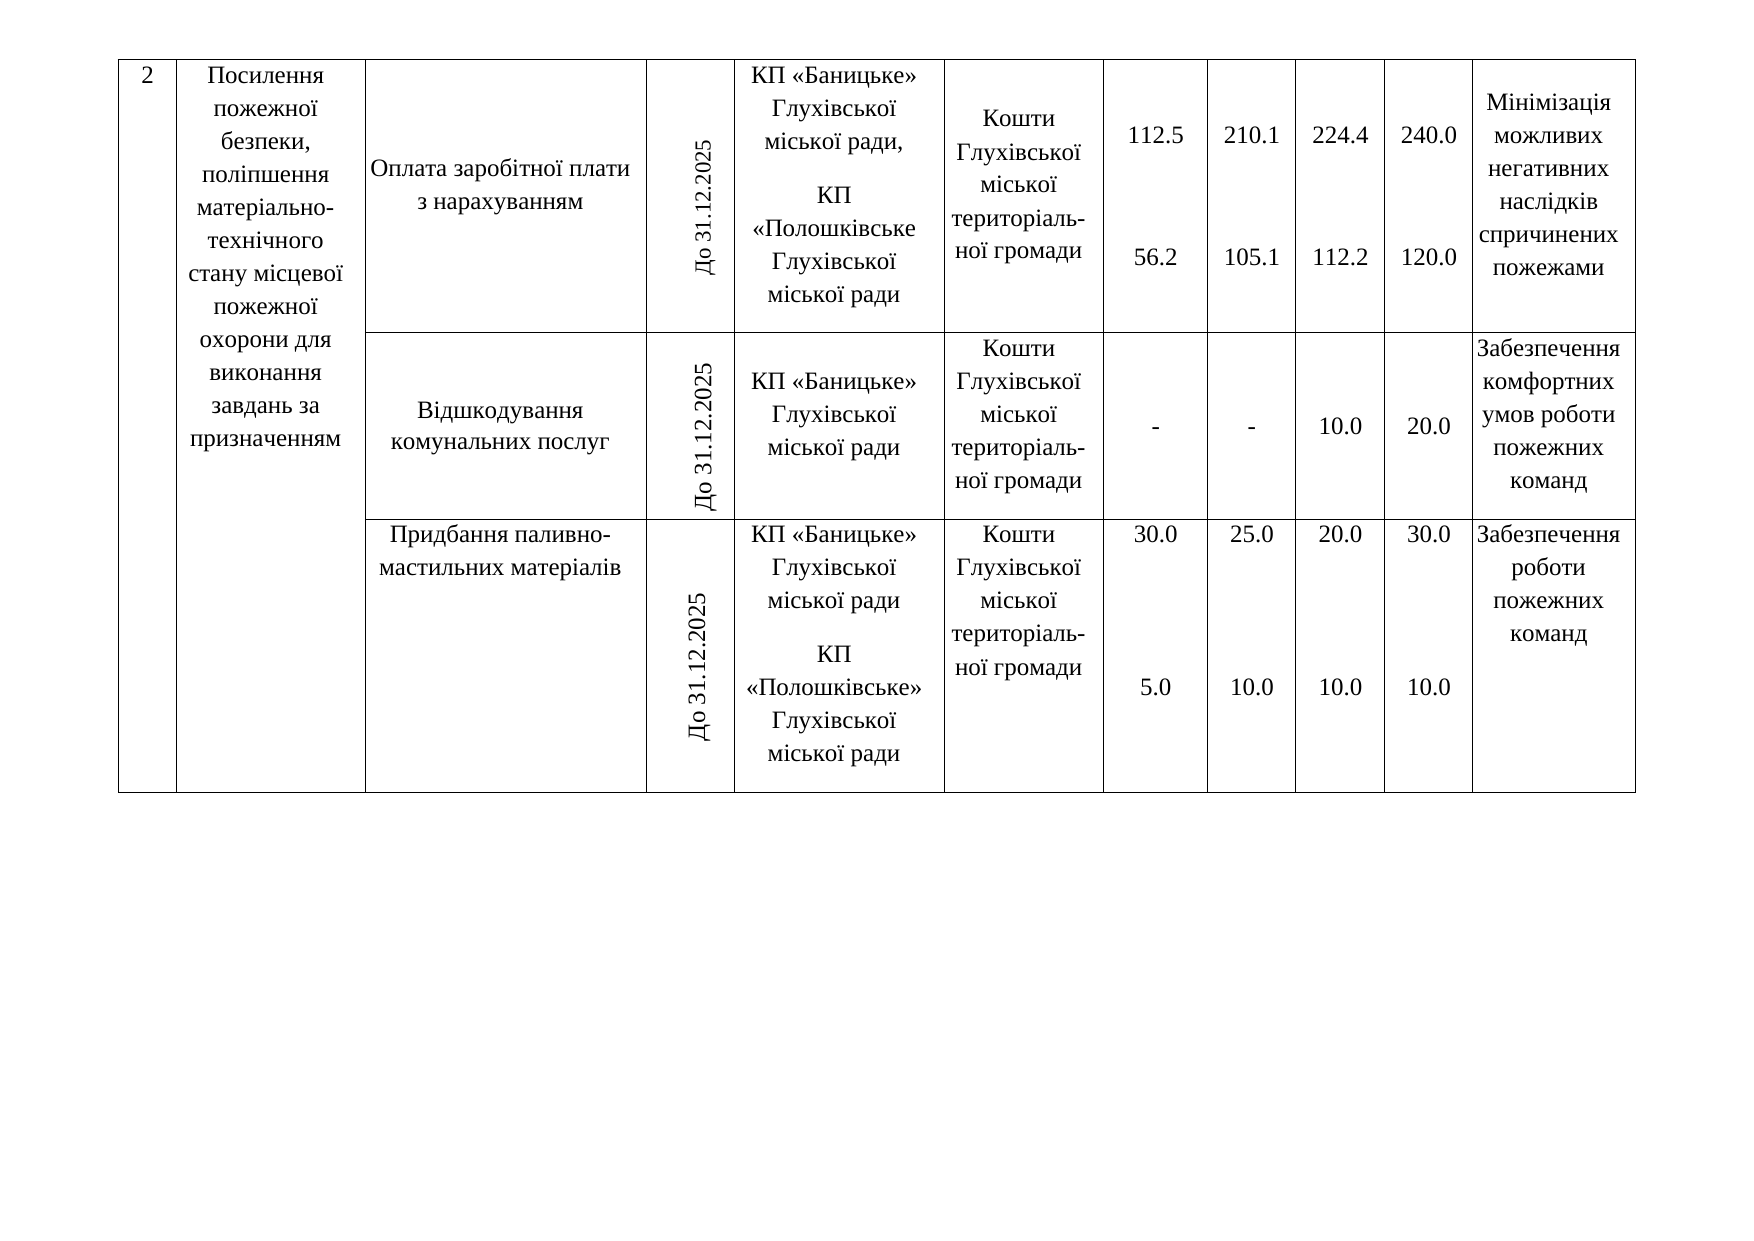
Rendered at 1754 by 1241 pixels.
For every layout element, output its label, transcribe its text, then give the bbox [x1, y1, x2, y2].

table_cell Відшкодування комунальних послуг [366, 333, 646, 518]
table_cell Посилення пожежної безпеки, поліпшення матеріально-технічного стану місцевої пожежної охорони для виконання завдань за призначенням [177, 60, 365, 792]
table_cell 112.5 56.2 [1104, 60, 1207, 332]
table_cell Придбання паливно-мастильних матеріалів [366, 520, 646, 792]
table_cell КП «Баницьке» Глухівської міської ради [735, 333, 944, 518]
table_cell 30.0 5.0 [1104, 520, 1207, 792]
table_cell 224.4 112.2 [1296, 60, 1384, 332]
table_cell Кошти Глухівської міської територіаль-ної громади [945, 333, 1103, 518]
table_cell Кошти Глухівської міської територіаль-ної громади [945, 520, 1103, 792]
table_cell Оплата заробітної плати з нарахуванням [366, 60, 646, 332]
table_cell До 31.12.2025 [647, 60, 734, 332]
table_cell До 31.12.2025 [647, 520, 734, 792]
table_cell 240.0 120.0 [1385, 60, 1472, 332]
table_cell Кошти Глухівської міської територіаль-ної громади [945, 60, 1103, 332]
table_cell 210.1 105.1 [1208, 60, 1295, 332]
table_cell 20.0 10.0 [1296, 520, 1384, 792]
table_cell 20.0 [1385, 333, 1472, 518]
table_cell - [1104, 333, 1207, 518]
table_cell 30.0 10.0 [1385, 520, 1472, 792]
table_cell Мінімізація можливих негативних наслідків спричинених пожежами [1473, 60, 1635, 332]
table_cell 2 [119, 60, 176, 792]
table_cell КП «Баницьке» Глухівської міської ради КП «Полошківське» Глухівської міської ради [735, 520, 944, 792]
table_cell 10.0 [1296, 333, 1384, 518]
table_cell 25.0 10.0 [1208, 520, 1295, 792]
table_cell КП «Баницьке» Глухівської міської ради, КП «Полошківське Глухівської міської ради [735, 60, 944, 332]
table_cell Забезпечення комфортних умов роботи пожежних команд [1473, 333, 1635, 518]
table_cell Забезпечення роботи пожежних команд [1473, 520, 1635, 792]
table_cell - [1208, 333, 1295, 518]
table_cell До 31.12.2025 [647, 333, 734, 518]
